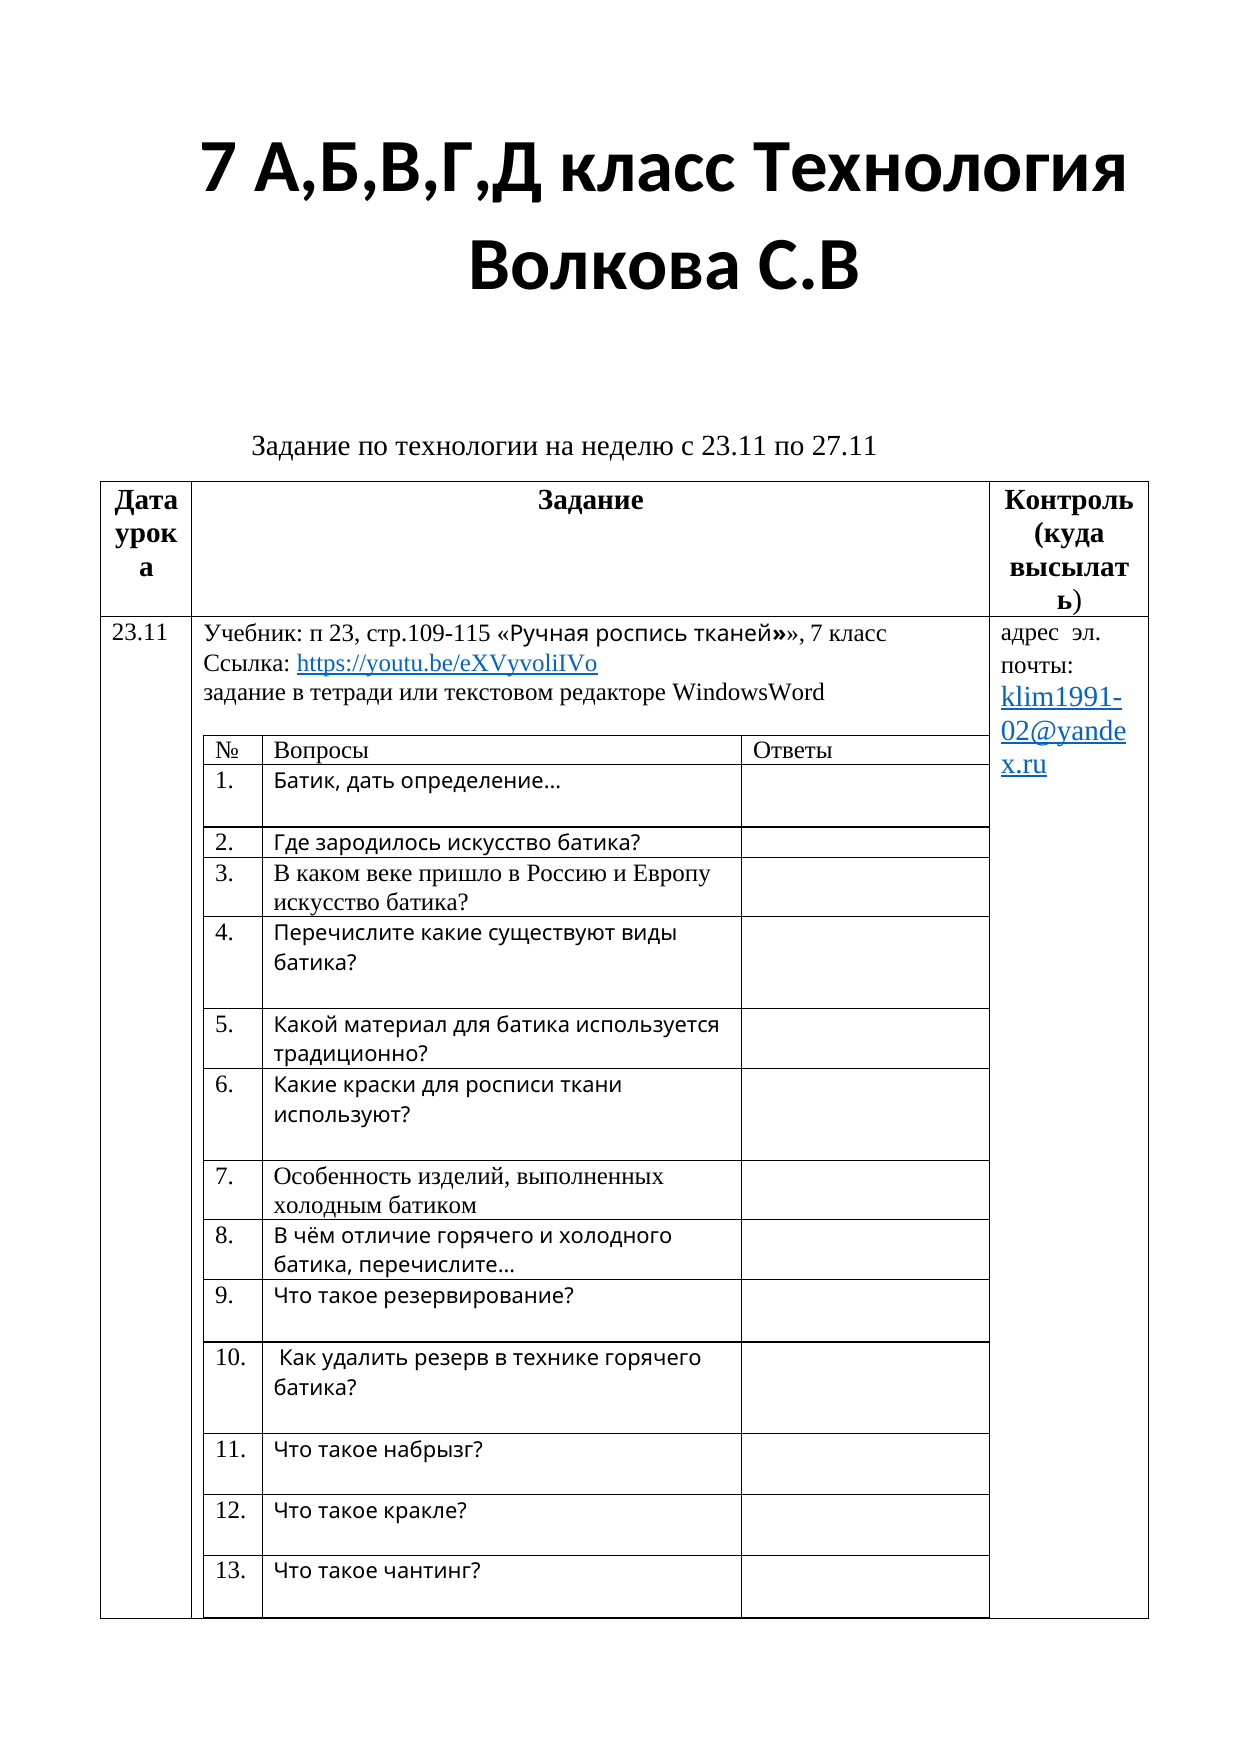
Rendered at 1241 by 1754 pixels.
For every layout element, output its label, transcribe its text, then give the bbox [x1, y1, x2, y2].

text Задание по технологии на неделю с 23.11 по 27.11 [177, 428, 1152, 461]
table_header Задание [192, 482, 989, 616]
table_header Дата урока [101, 482, 191, 616]
table_header Контроль(куда высылать) [990, 482, 1148, 616]
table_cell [990, 617, 1148, 1618]
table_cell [192, 617, 989, 1618]
text 7 А,Б,В,Г,Д класс Технология Волкова С.В [177, 118, 1152, 308]
table_cell 23.11 [101, 617, 191, 1618]
